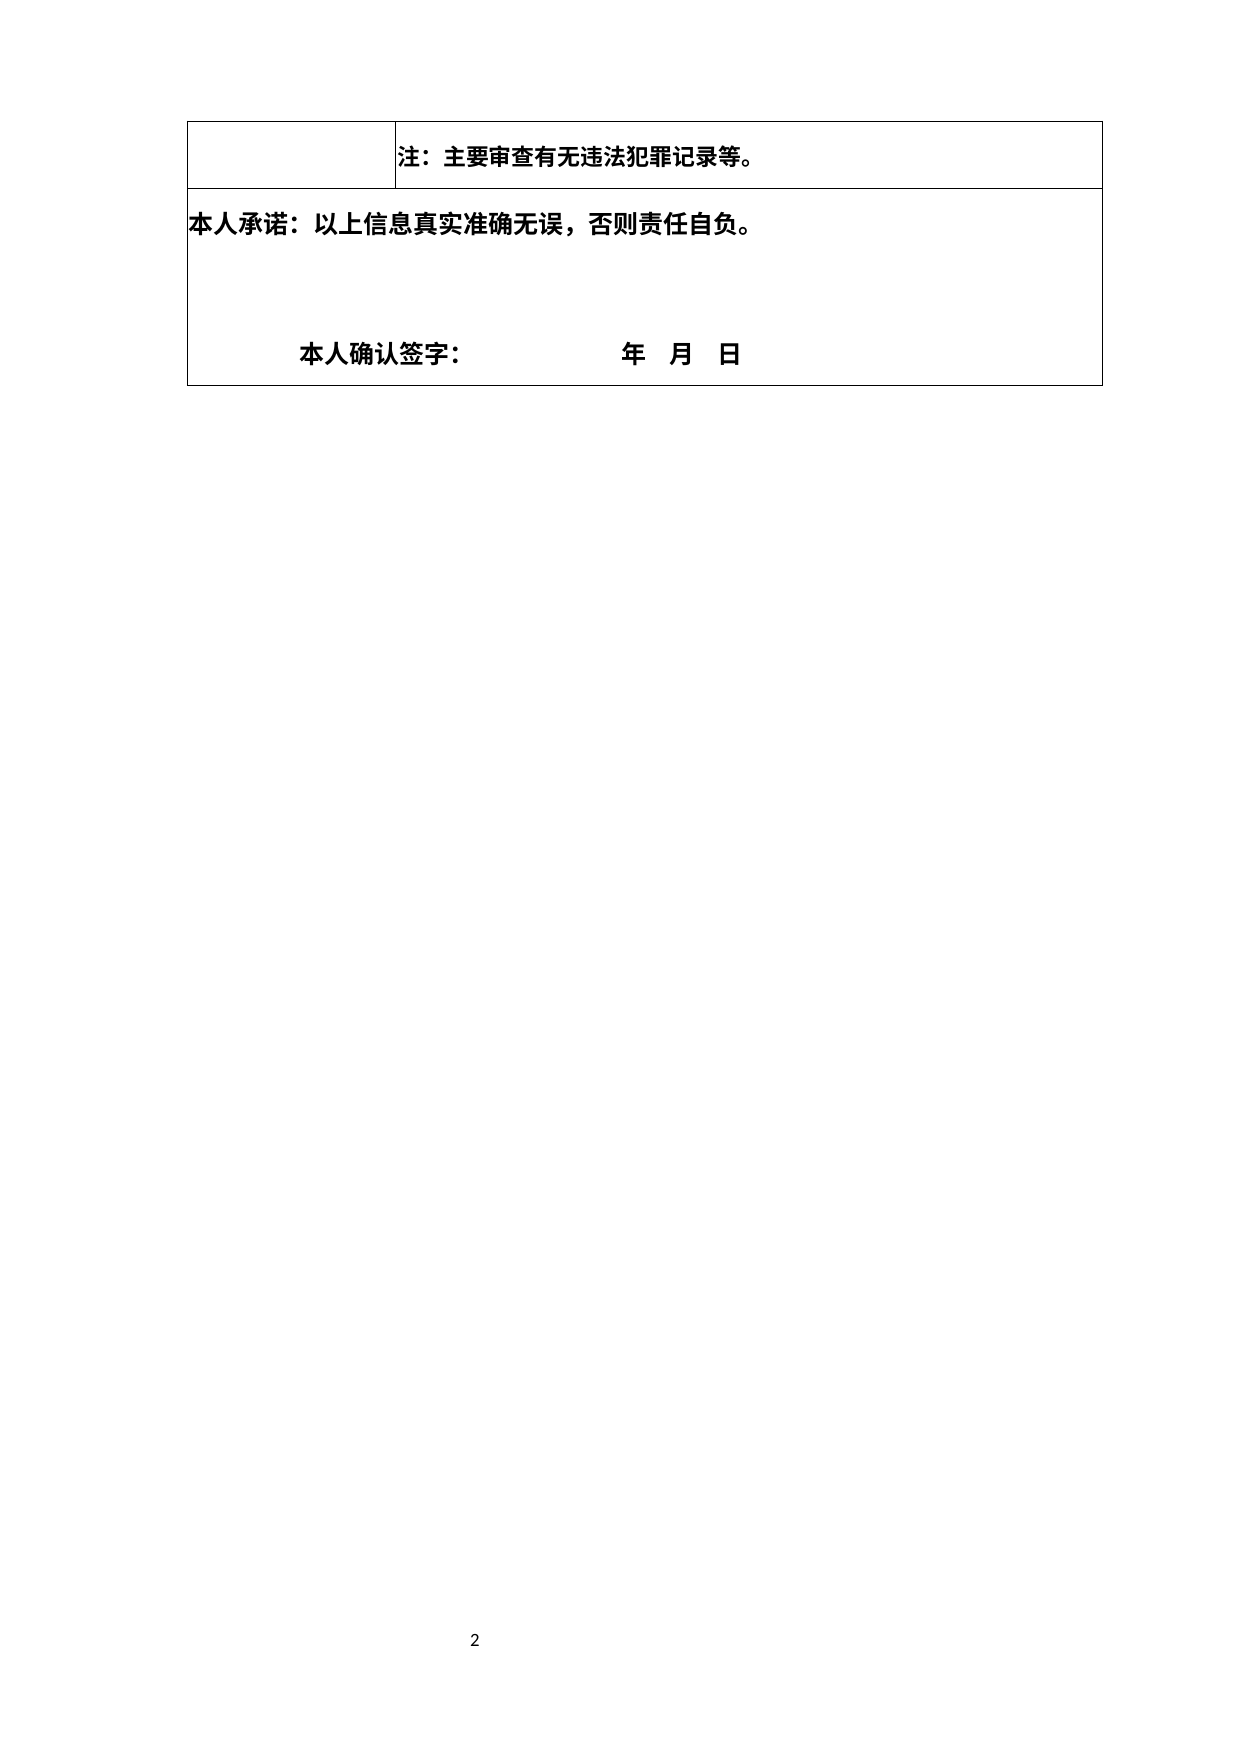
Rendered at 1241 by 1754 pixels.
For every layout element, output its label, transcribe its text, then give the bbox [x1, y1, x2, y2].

table_cell 注：主要审查有无违法犯罪记录等。 [396, 122, 1102, 188]
table_cell 本人承诺：以上信息真实准确无误，否则责任自负。 本人确认签字： 年 月 日 [188, 189, 1102, 385]
